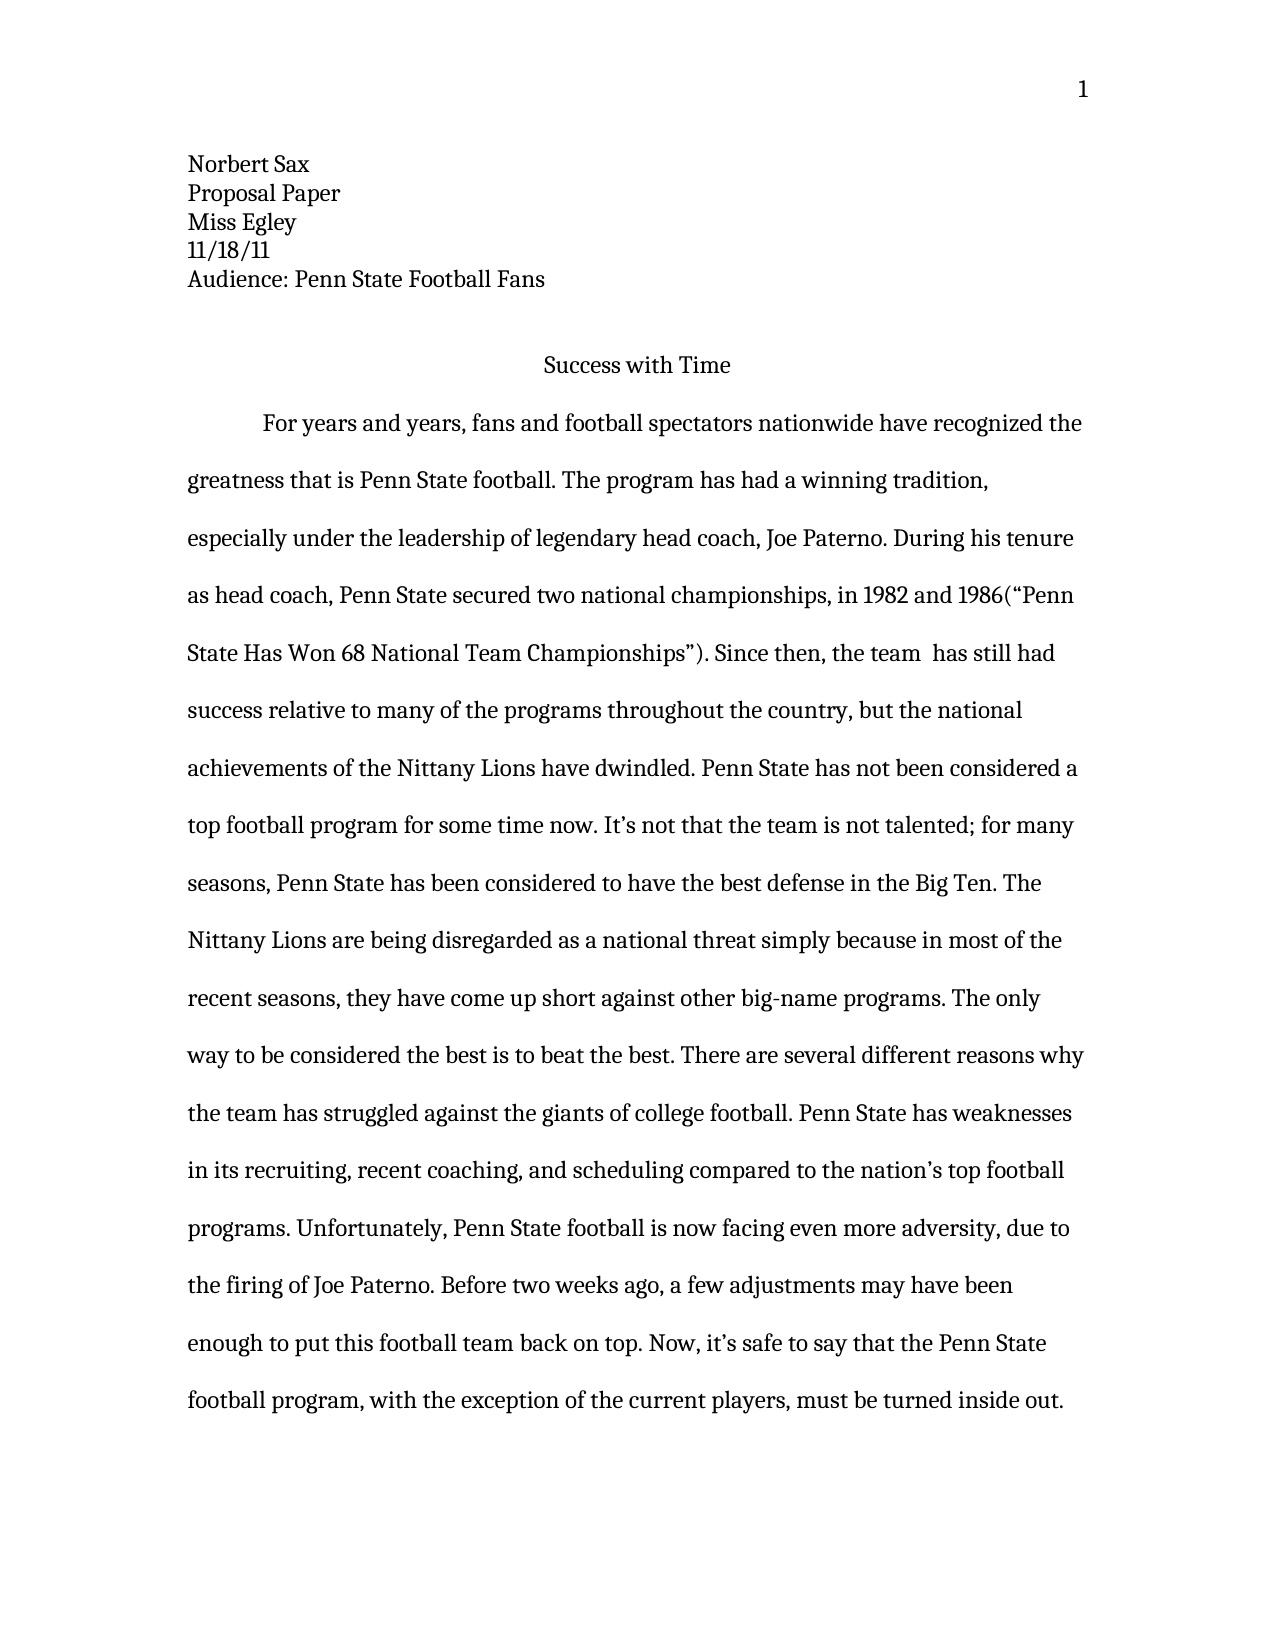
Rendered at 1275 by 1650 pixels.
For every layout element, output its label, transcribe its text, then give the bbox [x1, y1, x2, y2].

text Success with Time [187, 351, 1087, 380]
text Audience: Penn State Football Fans [187, 265, 1087, 294]
text Proposal Paper [187, 179, 1087, 207]
text Miss Egley [187, 207, 1087, 236]
text 11/18/11 [187, 236, 1087, 265]
text For years and years, fans and football spectators nationwide have recognized the greatness that is Penn State football. The program has had a winning tradition, especially under the leadership of legendary head coach, Joe Paterno. During his tenure as head coach, Penn State secured two national championships, in 1982 and 1986(“Penn State Has Won 68 National Team Championships”). Since then, the team has still had success relative to many of the programs throughout the country, but the national achievements of the Nittany Lions have dwindled. Penn State has not been considered a top football program for some time now. It’s not that the team is not talented; for many seasons, Penn State has been considered to have the best defense in the Big Ten. The Nittany Lions are being disregarded as a national threat simply because in most of the recent seasons, they have come up short against other big-name programs. The only way to be considered the best is to beat the best. There are several different reasons why the team has struggled against the giants of college football. Penn State has weaknesses in its recruiting, recent coaching, and scheduling compared to the nation’s top football programs. Unfortunately, Penn State football is now facing even more adversity, due to the firing of Joe Paterno. Before two weeks ago, a few adjustments may have been enough to put this football team back on top. Now, it’s safe to say that the Penn State football program, with the exception of the current players, must be turned inside out. [187, 409, 1087, 1415]
text Norbert Sax [187, 150, 1087, 179]
